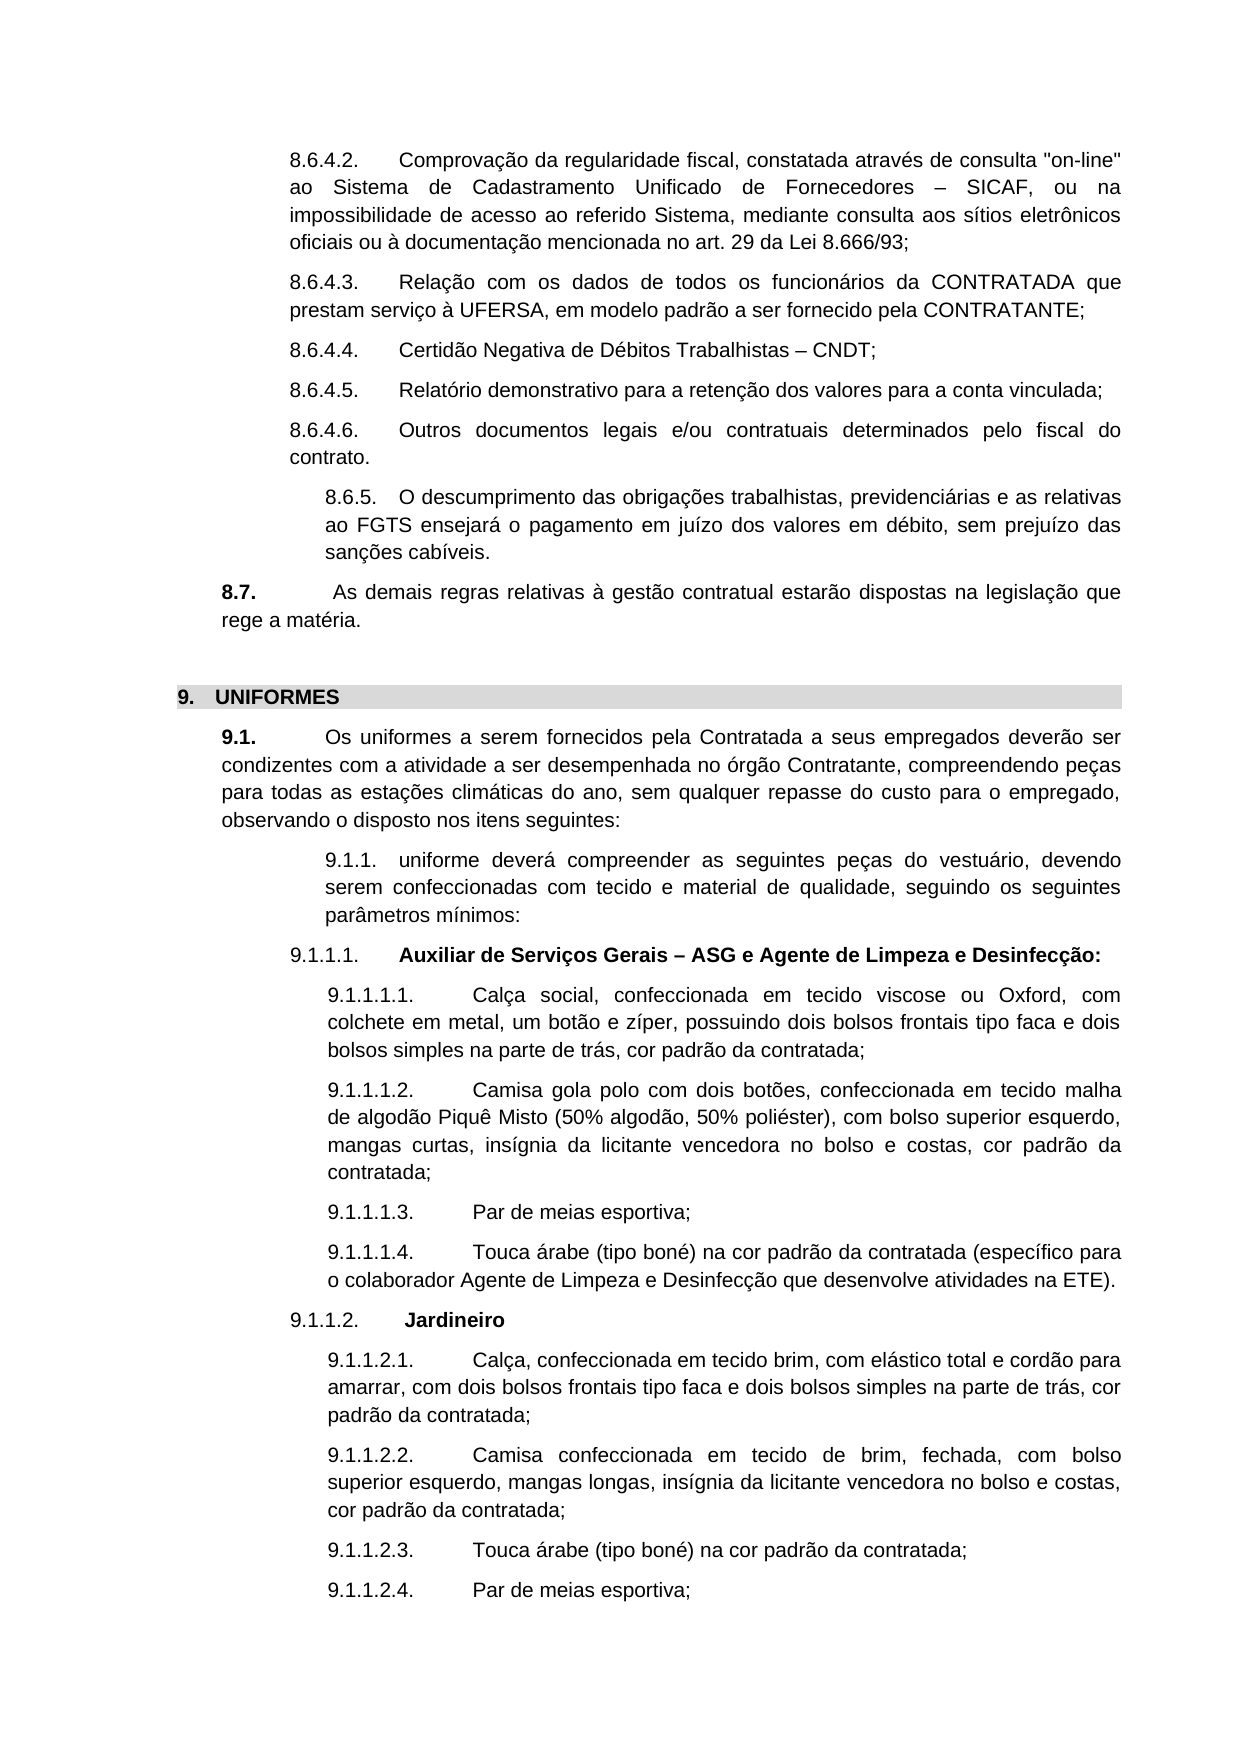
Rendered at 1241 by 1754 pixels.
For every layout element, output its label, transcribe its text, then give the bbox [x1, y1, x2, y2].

list UNIFORMES [177, 685, 1122, 709]
list Calça, confeccionada em tecido brim, com elástico total e cordão para amarrar, com dois bolsos frontais tipo faca e dois bolsos simples na parte de trás, cor padrão da contratada; [327, 1348, 1122, 1427]
list Calça social, confeccionada em tecido viscose ou Oxford, com colchete em metal, um botão e zíper, possuindo dois bolsos frontais tipo faca e dois bolsos simples na parte de trás, cor padrão da contratada; [327, 983, 1122, 1062]
list Touca árabe (tipo boné) na cor padrão da contratada (específico para o colaborador Agente de Limpeza e Desinfecção que desenvolve atividades na ETE). [327, 1240, 1122, 1292]
list Certidão Negativa de Débitos Trabalhistas – CNDT; [289, 338, 1122, 362]
list As demais regras relativas à gestão contratual estarão dispostas na legislação que rege a matéria. [221, 580, 1122, 632]
list uniforme deverá compreender as seguintes peças do vestuário, devendo serem confeccionadas com tecido e material de qualidade, seguindo os seguintes parâmetros mínimos: [325, 848, 1122, 927]
list Outros documentos legais e/ou contratuais determinados pelo fiscal do contrato. [289, 418, 1122, 469]
list Camisa gola polo com dois botões, confeccionada em tecido malha de algodão Piquê Misto (50% algodão, 50% poliéster), com bolso superior esquerdo, mangas curtas, insígnia da licitante vencedora no bolso e costas, cor padrão da contratada; [327, 1078, 1122, 1184]
list Camisa confeccionada em tecido de brim, fechada, com bolso superior esquerdo, mangas longas, insígnia da licitante vencedora no bolso e costas, cor padrão da contratada; [327, 1443, 1122, 1522]
list Os uniformes a serem fornecidos pela Contratada a seus empregados deverão ser condizentes com a atividade a ser desempenhada no órgão Contratante, compreendendo peças para todas as estações climáticas do ano, sem qualquer repasse do custo para o empregado, observando o disposto nos itens seguintes: [221, 725, 1122, 832]
list Par de meias esportiva; [327, 1200, 1122, 1224]
list Par de meias esportiva; [327, 1578, 1122, 1602]
list Touca árabe (tipo boné) na cor padrão da contratada; [327, 1538, 1122, 1562]
list Relatório demonstrativo para a retenção dos valores para a conta vinculada; [289, 378, 1122, 402]
list Comprovação da regularidade fiscal, constatada através de consulta "on-line" ao Sistema de Cadastramento Unificado de Fornecedores – SICAF, ou na impossibilidade de acesso ao referido Sistema, mediante consulta aos sítios eletrônicos oficiais ou à documentação mencionada no art. 29 da Lei 8.666/93; [289, 148, 1122, 254]
list Jardineiro [290, 1308, 1122, 1332]
list Auxiliar de Serviços Gerais – ASG e Agente de Limpeza e Desinfecção: [290, 943, 1122, 967]
list Relação com os dados de todos os funcionários da CONTRATADA que prestam serviço à UFERSA, em modelo padrão a ser fornecido pela CONTRATANTE; [289, 270, 1122, 322]
list O descumprimento das obrigações trabalhistas, previdenciárias e as relativas ao FGTS ensejará o pagamento em juízo dos valores em débito, sem prejuízo das sanções cabíveis. [325, 485, 1122, 564]
